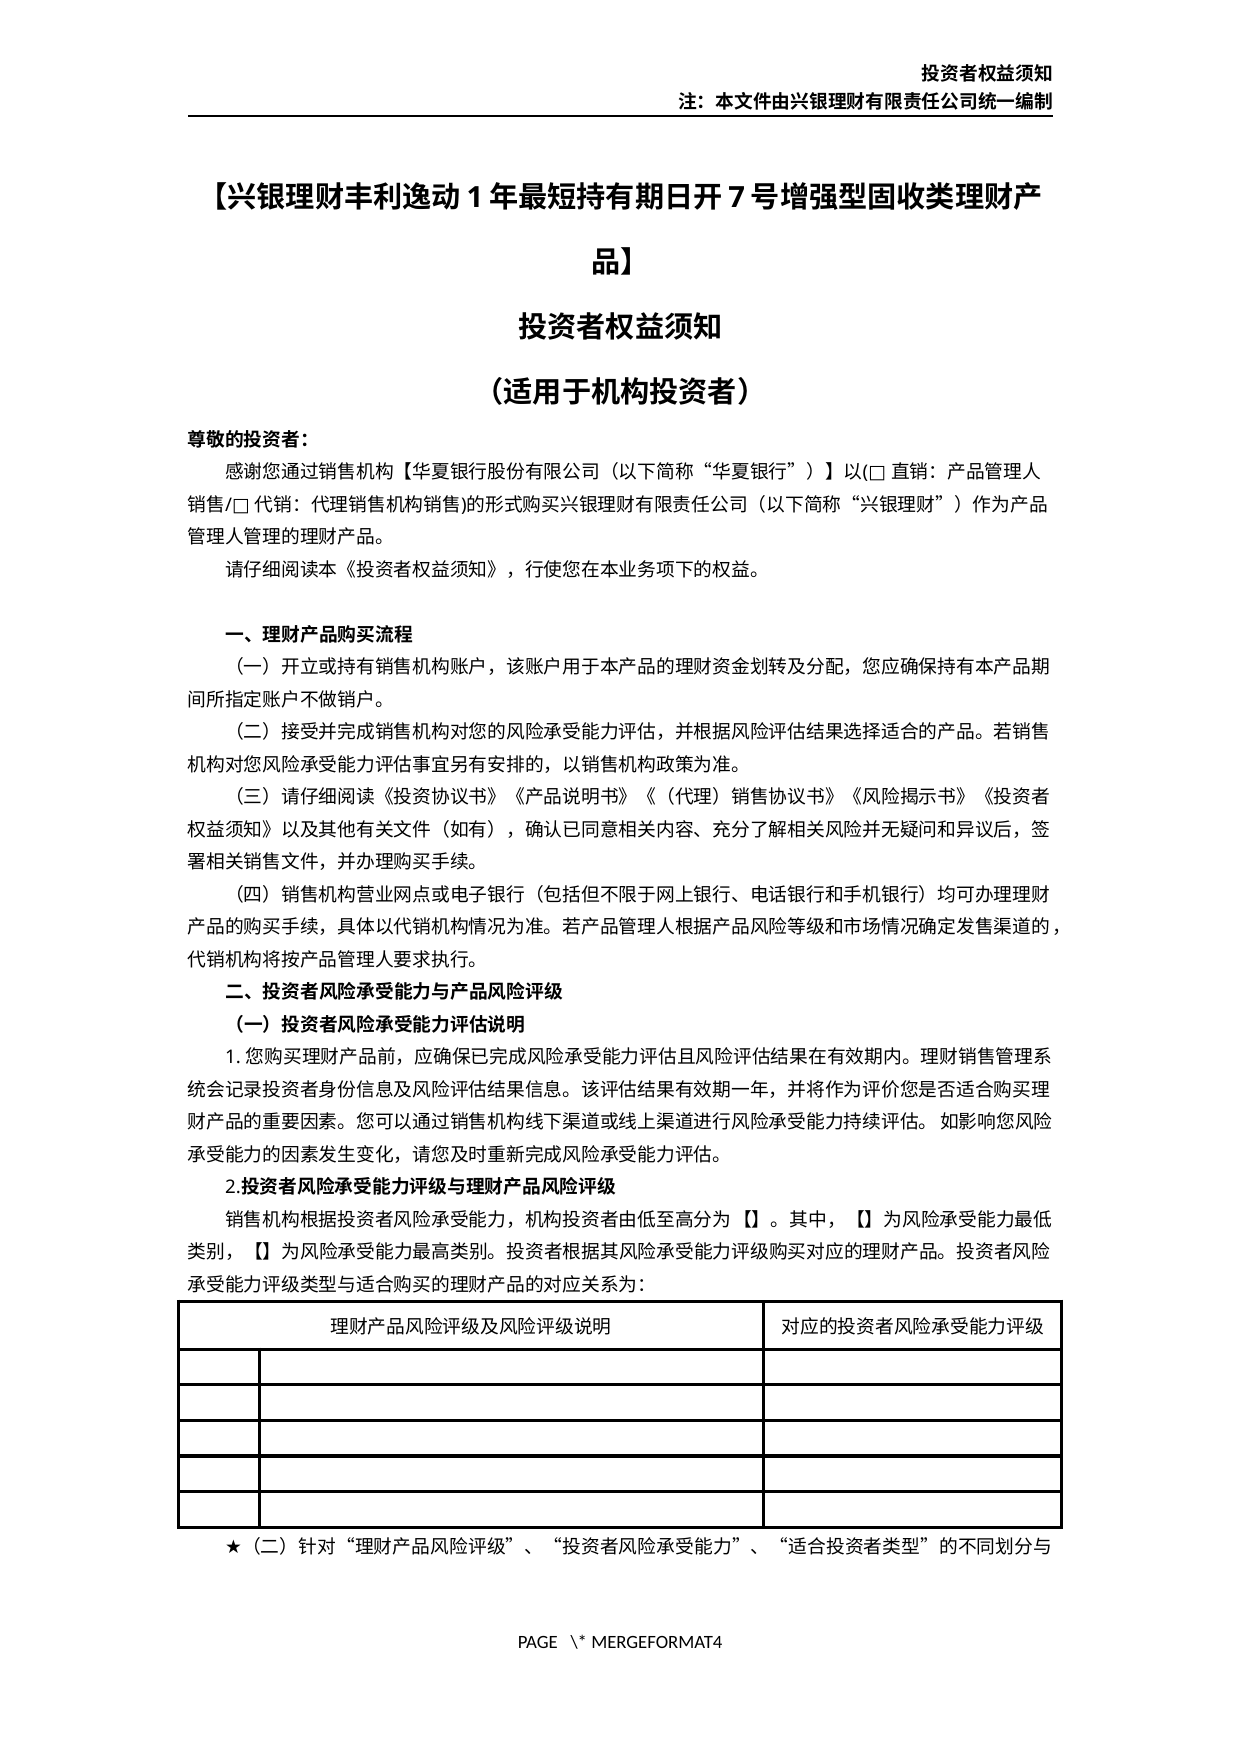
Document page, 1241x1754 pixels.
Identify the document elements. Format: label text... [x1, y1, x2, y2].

table_cell [261, 1458, 762, 1490]
text （一）投资者风险承受能力评估说明 [187, 1007, 1053, 1039]
table_cell [261, 1422, 762, 1454]
text 二、投资者风险承受能力与产品风险评级 [187, 974, 1053, 1007]
text 【兴银理财丰利逸动1年最短持有期日开7号增强型固收类理财产品】 [187, 162, 1053, 292]
table_header 对应的投资者风险承受能力评级 [765, 1303, 1060, 1347]
text 销售机构根据投资者风险承受能力，机构投资者由低至高分为【】。其中，【】为风险承受能力最低类别，【】为风险承受能力最高类别。投资者根据其风险承受能力评级购买对应的理财产品。投资者风险承受能力评级类型与适合购买的理财产品的对应关系为： [187, 1202, 1053, 1299]
text （三）请仔细阅读《投资协议书》《产品说明书》《（代理）销售协议书》《风险揭示书》《投资者权益须知》以及其他有关文件（如有），确认已同意相关内容、充分了解相关风险并无疑问和异议后，签署相关销售文件，并办理购买手续。 [187, 779, 1053, 877]
text 请仔细阅读本《投资者权益须知》，行使您在本业务项下的权益。 [187, 552, 1053, 584]
text 2.投资者风险承受能力评级与理财产品风险评级 [187, 1169, 1053, 1202]
text （二）接受并完成销售机构对您的风险承受能力评估，并根据风险评估结果选择适合的产品。若销售机构对您风险承受能力评估事宜另有安排的，以销售机构政策为准。 [187, 714, 1053, 779]
table_cell [765, 1493, 1060, 1526]
table_cell [765, 1458, 1060, 1490]
table_cell [261, 1493, 762, 1526]
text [187, 1529, 1053, 1561]
table_cell [180, 1493, 258, 1526]
text （适用于机构投资者） [187, 357, 1053, 422]
text （四）销售机构营业网点或电子银行（包括但不限于网上银行、电话银行和手机银行）均可办理理财产品的购买手续，具体以代销机构情况为准。若产品管理人根据产品风险等级和市场情况确定发售渠道的，代销机构将按产品管理人要求执行。 [187, 877, 1053, 974]
text （一）开立或持有销售机构账户，该账户用于本产品的理财资金划转及分配，您应确保持有本产品期间所指定账户不做销户。 [187, 649, 1053, 714]
table_header 理财产品风险评级及风险评级说明 [180, 1303, 762, 1347]
table_cell [261, 1351, 762, 1383]
table_cell [180, 1422, 258, 1454]
table_cell [765, 1386, 1060, 1419]
table_cell [180, 1386, 258, 1419]
text 投资者权益须知 [187, 292, 1053, 357]
table_cell [261, 1386, 762, 1419]
table_cell [180, 1351, 258, 1383]
text 1. 您购买理财产品前，应确保已完成风险承受能力评估且风险评估结果在有效期内。理财销售管理系统会记录投资者身份信息及风险评估结果信息。该评估结果有效期一年，并将作为评价您是否适合购买理财产品的重要因素。您可以通过销售机构线下渠道或线上渠道进行风险承受能力持续评估。如影响您风险承受能力的因素发生变化，请您及时重新完成风险承受能力评估。 [187, 1039, 1053, 1169]
text 感谢您通过销售机构【华夏银行股份有限公司（以下简称“华夏银行”）】以(□ 直销：产品管理人销售/□ 代销：代理销售机构销售)的形式购买兴银理财有限责任公司（以下简称“兴银理财”）作为产品管理人管理的理财产品。 [187, 454, 1053, 552]
table_cell [765, 1351, 1060, 1383]
table_cell [765, 1422, 1060, 1454]
text 尊敬的投资者： [187, 422, 1053, 454]
text 一、理财产品购买流程 [187, 617, 1053, 649]
table_cell [180, 1458, 258, 1490]
